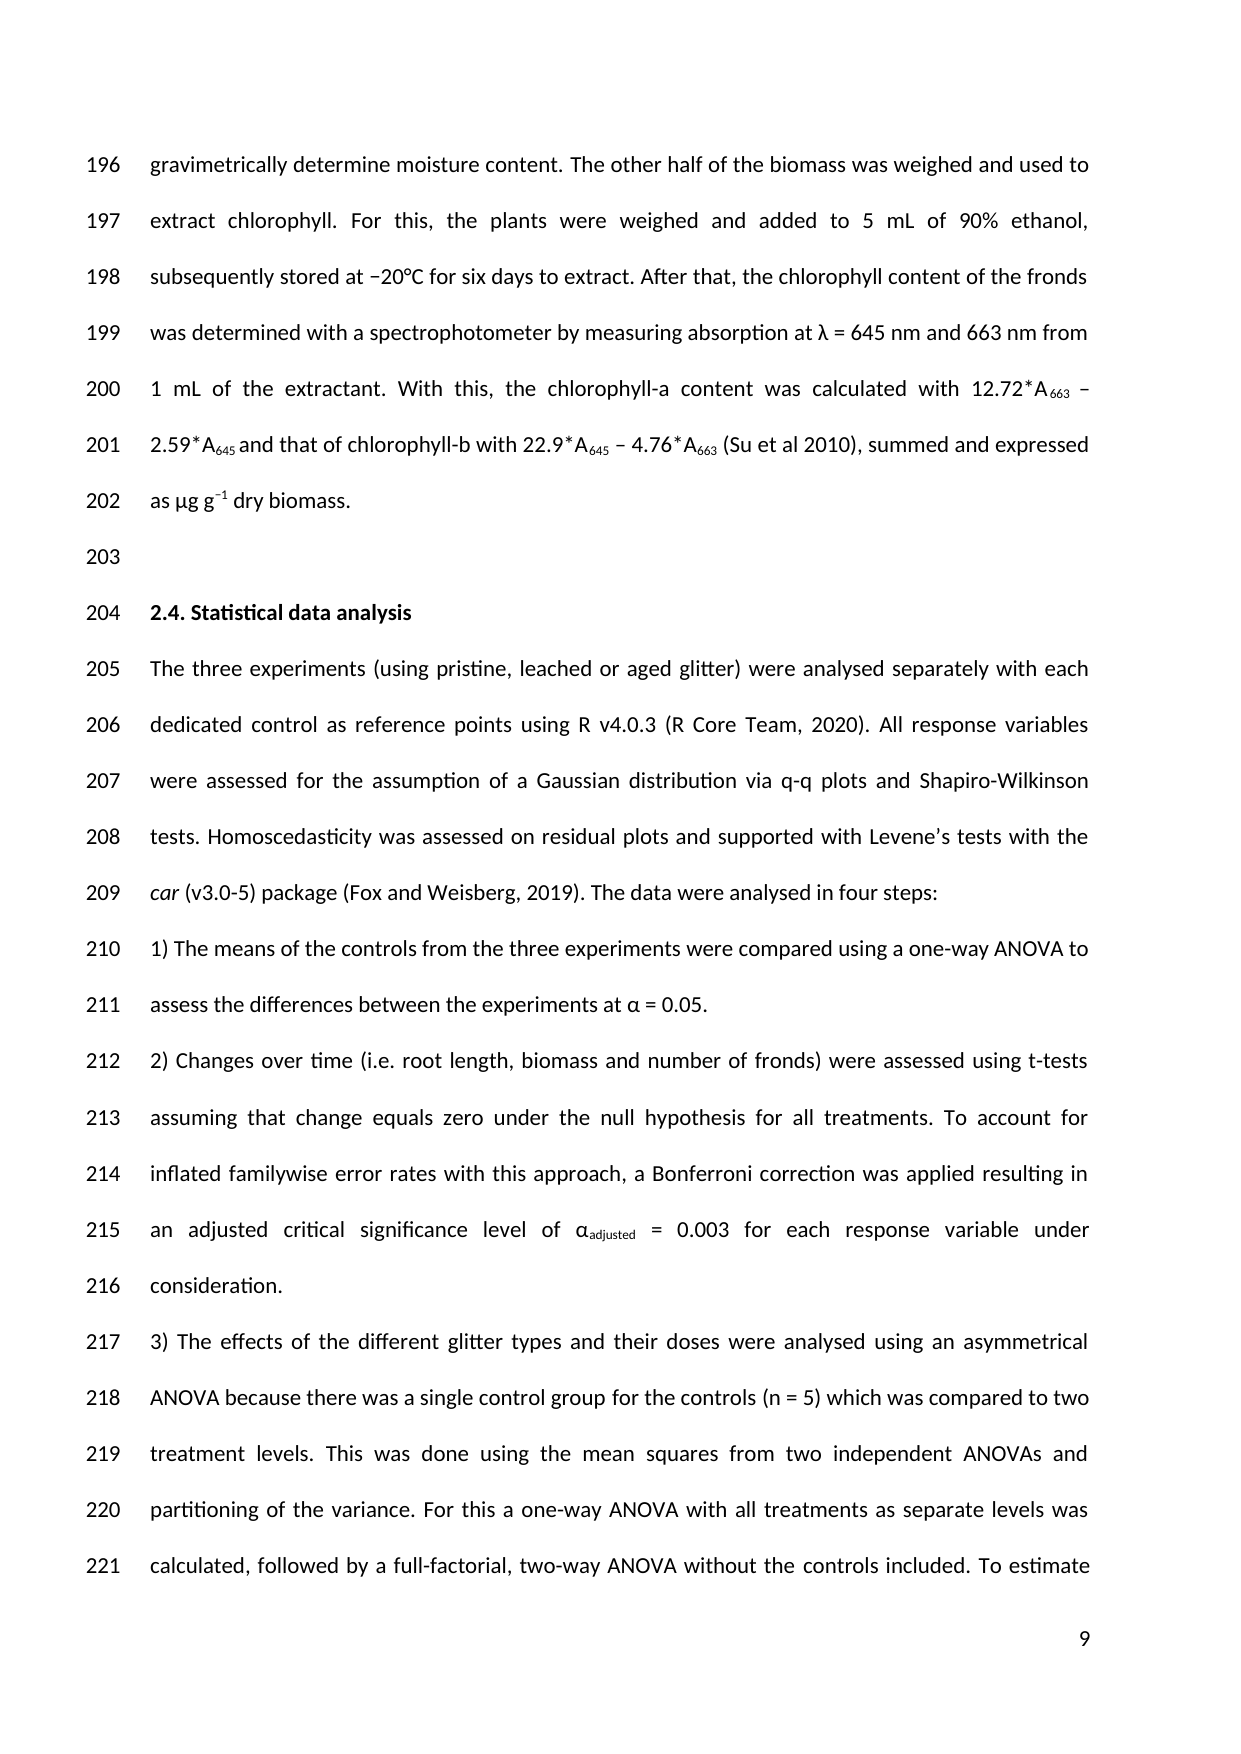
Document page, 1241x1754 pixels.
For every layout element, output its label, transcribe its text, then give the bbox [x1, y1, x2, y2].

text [150, 1327, 1090, 1579]
text 1) The means of the controls from the three experiments were compared using a one-way ANOVA to assess the differences between the experiments at α = 0.05. [150, 934, 1090, 1019]
text 2) Changes over time (i.e. root length, biomass and number of fronds) were assessed using t-tests assuming that change equals zero under the null hypothesis for all treatments. To account for inflated familywise error rates with this approach, a Bonferroni correction was applied resulting in an adjusted critical significance level of αadjusted = 0.003 for each response variable under consideration. [150, 1047, 1090, 1299]
text 2.4. Statistical data analysis [150, 598, 1090, 626]
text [150, 150, 1090, 514]
text The three experiments (using pristine, leached or aged glitter) were analysed separately with each dedicated control as reference points using R v4.0.3 (R Core Team, 2020). All response variables were assessed for the assumption of a Gaussian distribution via q-q plots and Shapiro-Wilkinson tests. Homoscedasticity was assessed on residual plots and supported with Levene’s tests with the car (v3.0-5) package (Fox and Weisberg, 2019). The data were analysed in four steps: [150, 654, 1090, 907]
